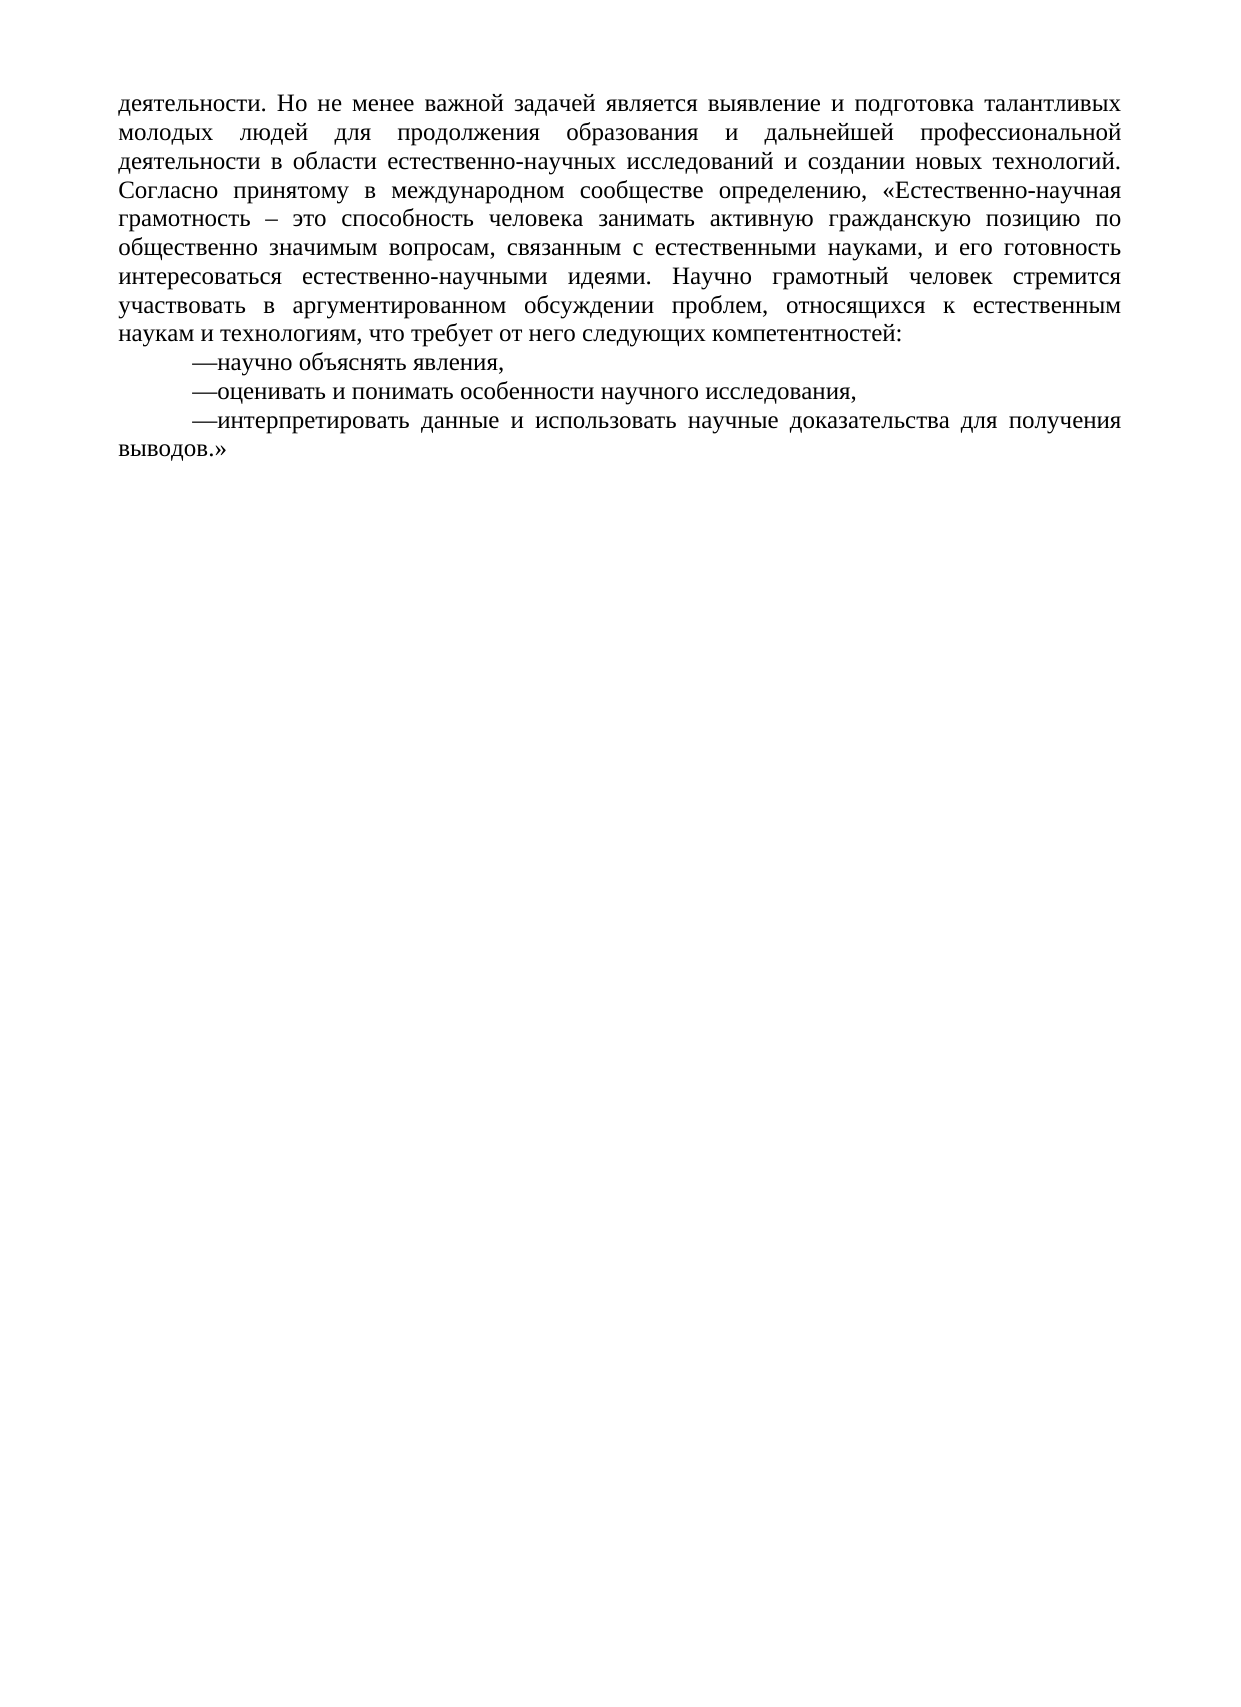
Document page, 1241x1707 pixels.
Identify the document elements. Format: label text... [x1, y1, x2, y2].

text —оценивать и понимать особенности научного исследования, [118, 376, 1122, 405]
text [118, 88, 1122, 347]
text —интерпретировать данные и использовать научные доказательства для получения выводов.» [118, 405, 1122, 462]
text —научно объяснять явления, [118, 347, 1122, 376]
